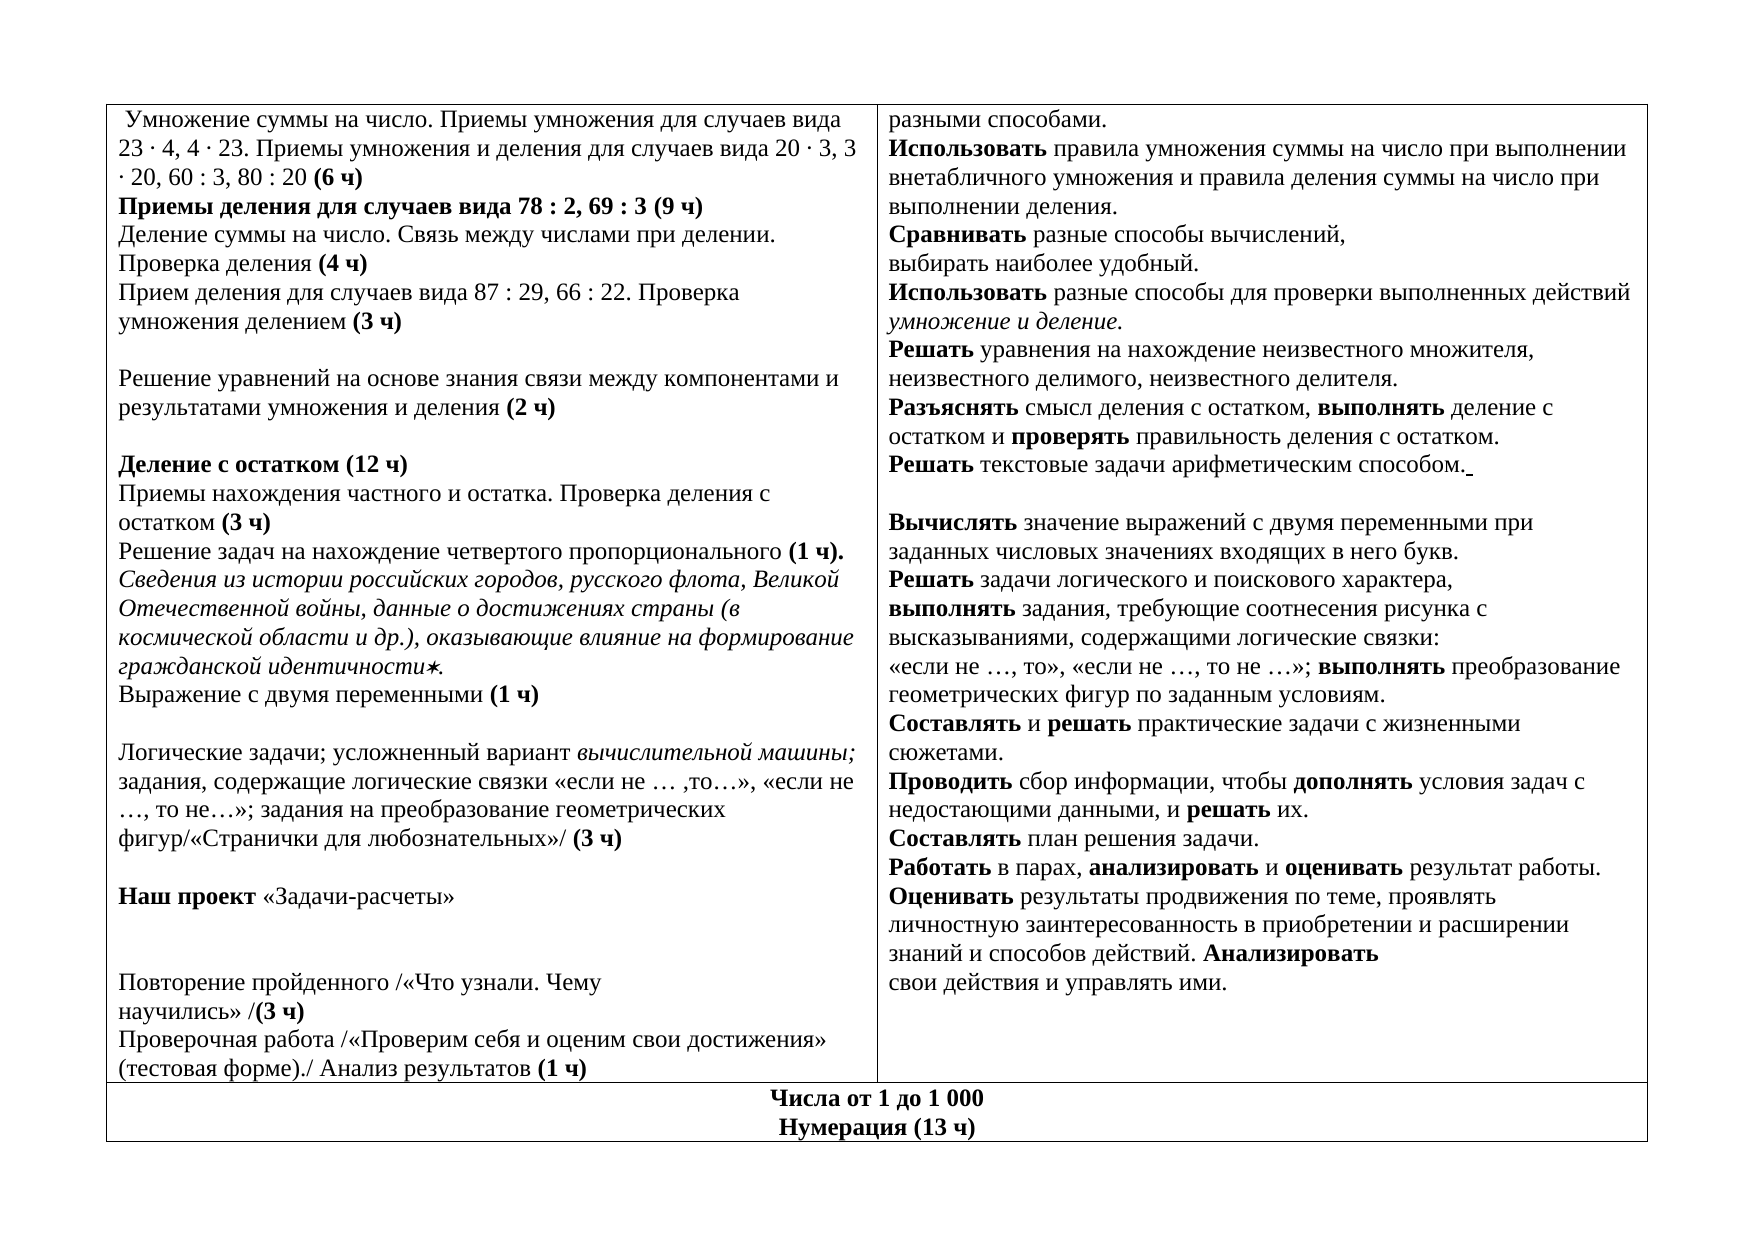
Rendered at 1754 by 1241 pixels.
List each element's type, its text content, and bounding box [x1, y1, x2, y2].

table_cell Числа от 1 до 1 000 Нумерация (13 ч) [107, 1083, 1647, 1141]
